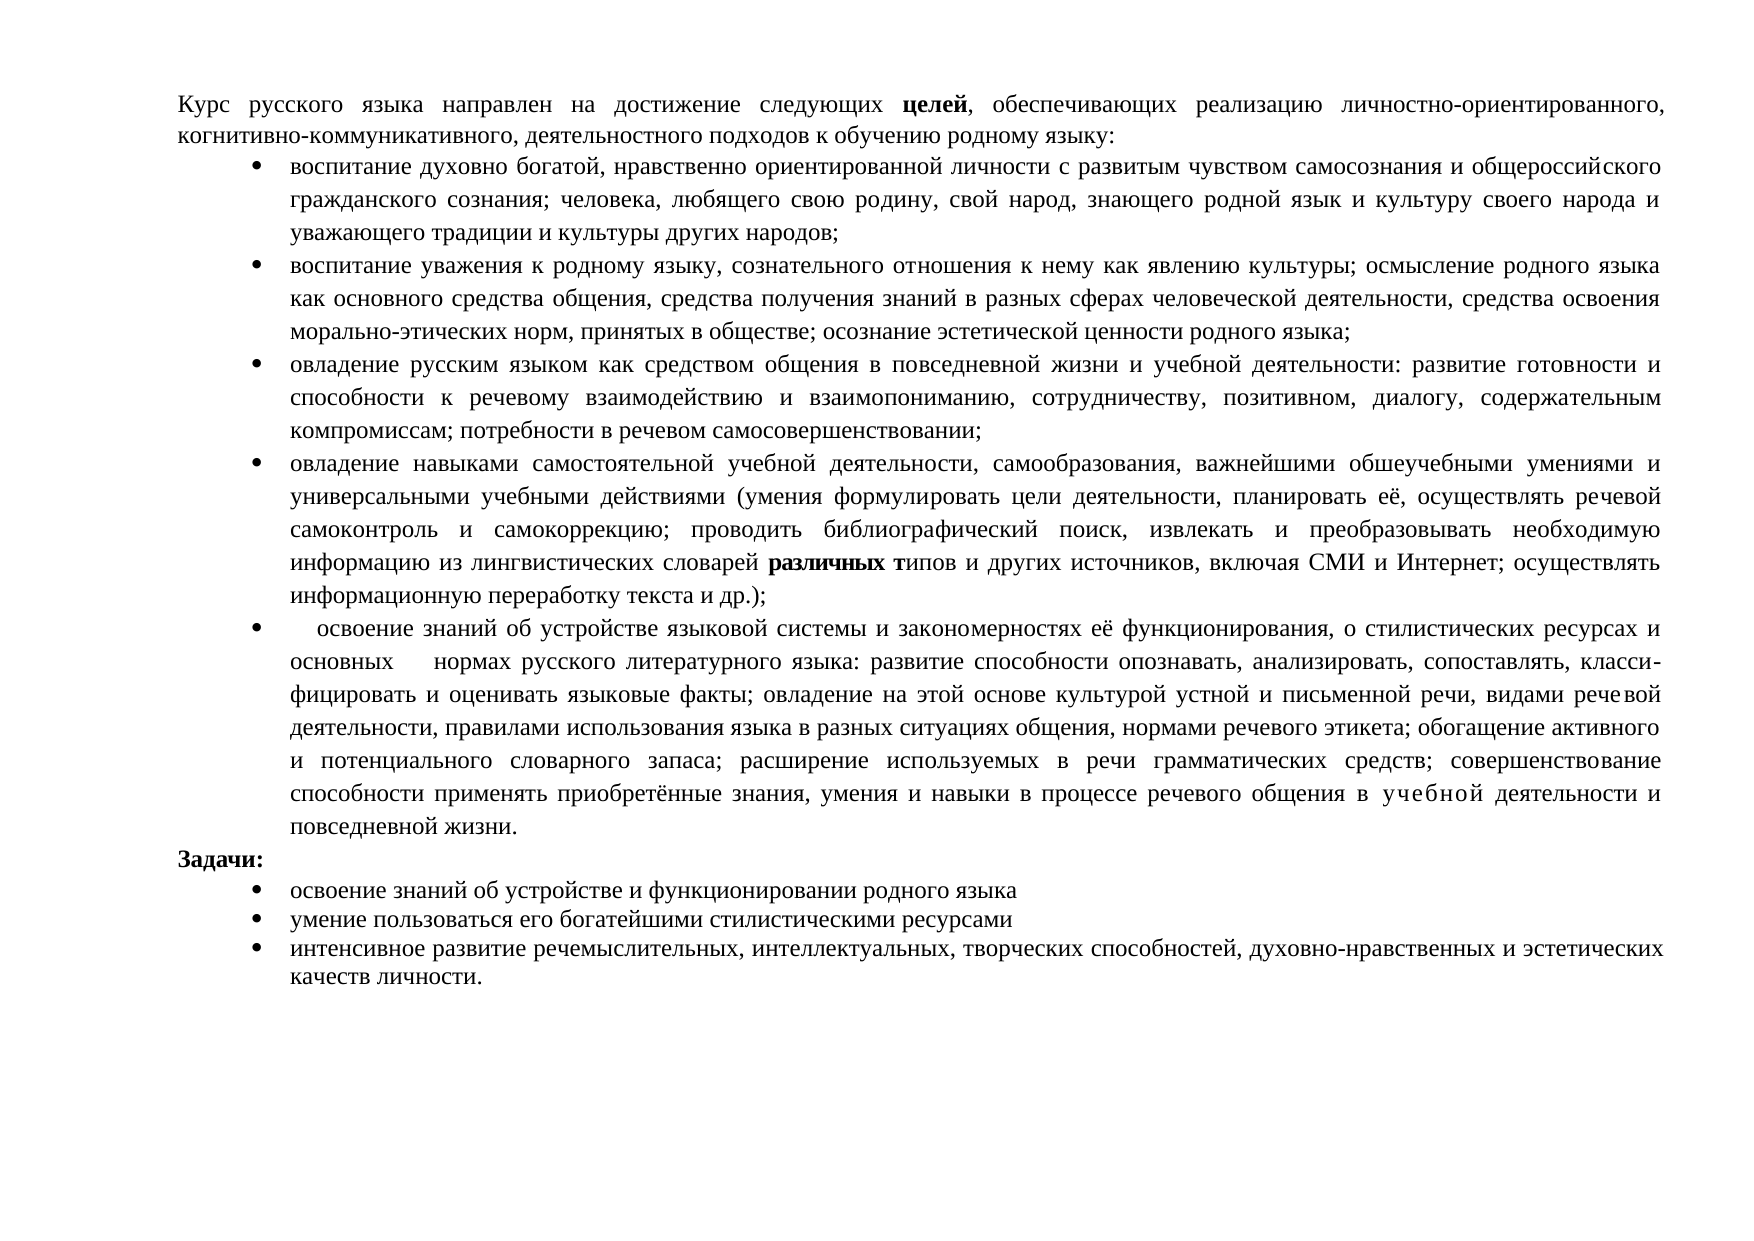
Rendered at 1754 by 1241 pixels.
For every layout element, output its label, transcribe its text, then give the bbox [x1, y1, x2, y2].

text Курс русского языка направлен на достижение следующих целей, обеспечивающих реализацию личностно-ориентированного, когнитивно-коммуникативного, деятельностного подходов к обучению родному языку: [177, 89, 1665, 148]
text Задачи: [177, 844, 1665, 873]
list освоение знаний об устройстве и функционировании родного языка [252, 875, 1665, 904]
list интенсивное развитие речемыслительных, интеллектуальных, творческих способностей, духовно-нравственных и эстетических качеств личности. [252, 933, 1665, 990]
list воспитание духовно богатой, нравственно ориентированной личности с развитым чувством самосознания и общероссийского гражданского сознания; человека, любящего свою родину, свой народ, знающего родной язык и культуру своего народа и уважающего традиции и культуры других народов; [252, 151, 1661, 246]
list воспитание уважения к родному языку, сознательного отношения к нему как явлению культуры; осмысление родного языка как основного средства общения, средства получения знаний в разных сферах человеческой деятельности, средства освоения морально-этических норм, принятых в обществе; осознание эстетической ценности родного языка; [252, 250, 1661, 344]
list овладение русским языком как средством общения в повседневной жизни и учебной деятельности: развитие готовности и способности к речевому взаимодействию и взаимопониманию, сотрудничеству, позитивном, диалогу, содержательным компромиссам; потребности в речевом самосовершенствовании; [252, 349, 1661, 444]
list умение пользоваться его богатейшими стилистическими ресурсами [252, 904, 1665, 933]
list овладение навыками самостоятельной учебной деятельности, самообразования, важнейшими обшеучебными умениями и универсальными учебными действиями (умения формулировать цели деятельности, планировать её, осуществлять речевой самоконтроль и самокоррекцию; проводить библиографический поиск, извлекать и преобразовывать необходимую информацию из лингвистических словарей различных типов и других источников, включая СМИ и Интернет; осуществлять информационную переработку текста и др.); [252, 448, 1661, 609]
list освоение знаний об устройстве языковой системы и закономерностях её функционирования, о стилистических ресурсах и основных нормах русского литературного языка: развитие способности опознавать, анализировать, сопоставлять, классифицировать и оценивать языковые факты; овладение на этой основе культурой устной и письменной речи, видами речевой деятельности, правилами использования языка в разных ситуациях общения, нормами речевого этикета; обогащение активного и потенциального словарного запаса; расширение используемых в речи грамматических средств; совершенствование способности применять приобретённые знания, умения и навыки в процессе речевого общения в учебной деятельности и повседневной жизни. [252, 613, 1661, 840]
